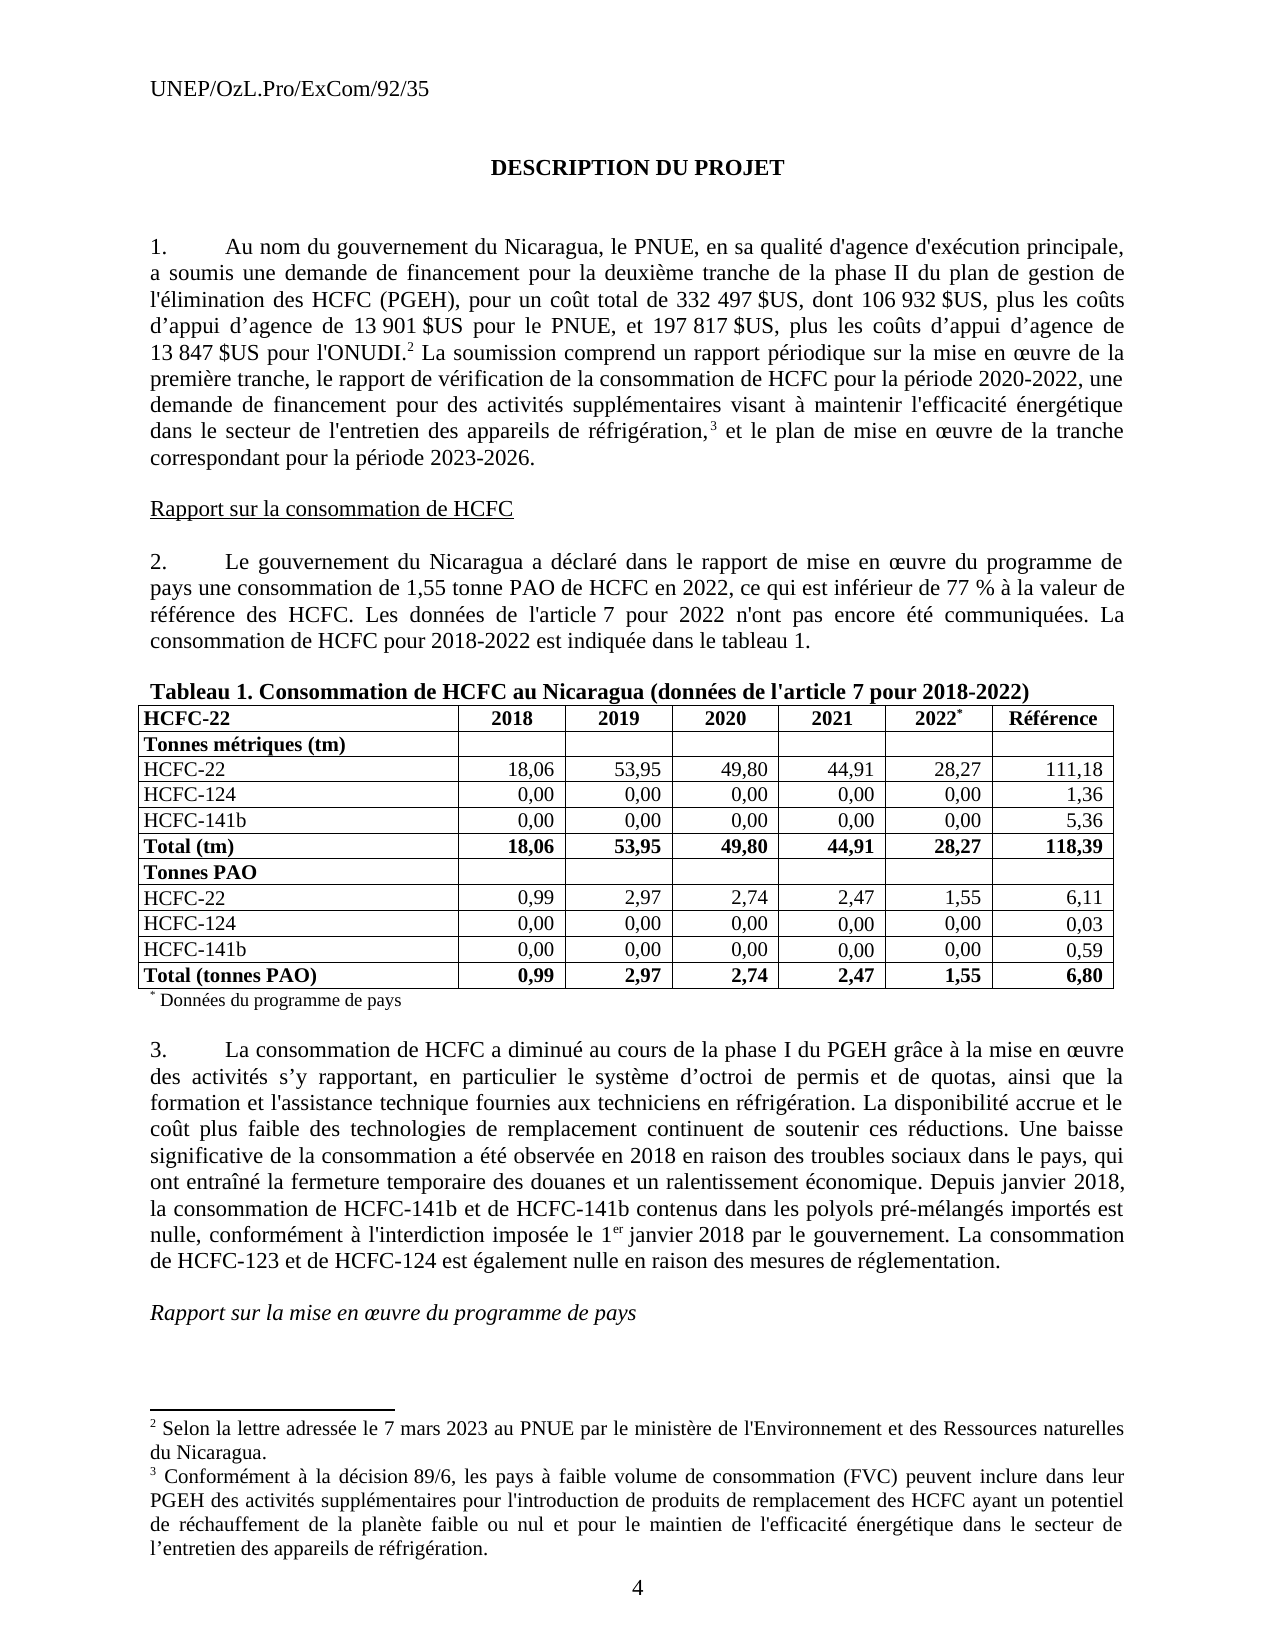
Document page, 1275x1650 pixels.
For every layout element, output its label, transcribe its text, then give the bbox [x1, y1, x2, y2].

table_header HCFC-22 [139, 706, 458, 731]
table_cell [886, 859, 992, 884]
table_cell 0,99 [459, 963, 565, 987]
table_cell 44,91 [779, 757, 885, 781]
table_cell 2,47 [779, 963, 885, 987]
table_cell 49,80 [673, 834, 778, 858]
table_cell 0,00 [673, 911, 778, 936]
table_cell [673, 859, 778, 884]
table_header 2021 [779, 706, 885, 731]
table_header 2022* [886, 706, 992, 731]
table_cell [993, 732, 1113, 756]
table_cell 18,06 [459, 834, 565, 858]
table_cell [566, 859, 672, 884]
table_cell 0,00 [459, 937, 565, 962]
table_cell [993, 859, 1113, 884]
table_cell 111,18 [993, 757, 1113, 781]
table_cell HCFC-22 [139, 757, 458, 781]
table_cell 2,97 [566, 963, 672, 987]
table_cell 0,00 [566, 782, 672, 807]
table_cell 6,80 [993, 963, 1113, 987]
table_cell 0,59 [993, 937, 1113, 962]
table_cell [779, 859, 885, 884]
table_cell [459, 859, 565, 884]
table_cell HCFC-141b [139, 937, 458, 962]
table_cell 0,00 [779, 808, 885, 832]
table_cell 0,00 [886, 911, 992, 936]
table_cell 0,03 [993, 911, 1113, 936]
table_cell 0,00 [779, 782, 885, 807]
table_cell HCFC-124 [139, 782, 458, 807]
table_header 2019 [566, 706, 672, 731]
table_cell 49,80 [673, 757, 778, 781]
table_cell 0,00 [566, 937, 672, 962]
table_cell 1,55 [886, 885, 992, 910]
table_cell 1,36 [993, 782, 1113, 807]
table_cell 28,27 [886, 834, 992, 858]
text * Données du programme de pays [150, 988, 1125, 1010]
table_cell 0,00 [459, 782, 565, 807]
table_cell 53,95 [566, 757, 672, 781]
table_header 2020 [673, 706, 778, 731]
subtitle Le gouvernement du Nicaragua a déclaré dans le rapport de mise en œuvre du programme de pays une consommation de 1,55 tonne PAO de HCFC en 2022, ce qui est inférieur de 77 % à la valeur de référence des HCFC. Les données de l'article 7 pour 2022 n'ont pas encore été communiquées. La consommation de HCFC pour 2018-2022 est indiquée dans le tableau 1. [150, 548, 1125, 653]
table_cell Tonnes métriques (tm) [139, 732, 458, 756]
table_cell 0,00 [673, 808, 778, 832]
table_header Référence [993, 706, 1113, 731]
table_cell 0,00 [566, 808, 672, 832]
table_cell 18,06 [459, 757, 565, 781]
text Tableau 1. Consommation de HCFC au Nicaragua (données de l'article 7 pour 2018-2022) [150, 678, 1125, 705]
table_cell 0,00 [673, 937, 778, 962]
table_cell 2,97 [566, 885, 672, 910]
table_cell 0,00 [459, 911, 565, 936]
table_cell 0,00 [886, 808, 992, 832]
table_cell 0,00 [673, 782, 778, 807]
table_cell HCFC-124 [139, 911, 458, 936]
table_cell Total (tonnes PAO) [139, 963, 458, 987]
table_cell 0,99 [459, 885, 565, 910]
table_cell 53,95 [566, 834, 672, 858]
table_cell 0,00 [886, 782, 992, 807]
table_cell Total (tm) [139, 834, 458, 858]
table_cell 0,00 [779, 911, 885, 936]
table_cell 0,00 [886, 937, 992, 962]
table_header 2018 [459, 706, 565, 731]
text Rapport sur la mise en œuvre du programme de pays [150, 1299, 1125, 1325]
subtitle Au nom du gouvernement du Nicaragua, le PNUE, en sa qualité d'agence d'exécution principale, a soumis une demande de financement pour la deuxième tranche de la phase II du plan de gestion de l'élimination des HCFC (PGEH), pour un coût total de 332 497 $US, dont 106 932 $US, plus les coûts d’appui d’agence de 13 901 $US pour le PNUE, et 197 817 $US, plus les coûts d’appui d’agence de 13 847 $US pour l'ONUDI. La soumission comprend un rapport périodique sur la mise en œuvre de la première tranche, le rapport de vérification de la consommation de HCFC pour la période 2020-2022, une demande de financement pour des activités supplémentaires visant à maintenir l'efficacité énergétique dans le secteur de l'entretien des appareils de réfrigération, et le plan de mise en œuvre de la tranche correspondant pour la période 2023-2026. [150, 233, 1125, 470]
table_cell 118,39 [993, 834, 1113, 858]
table_cell 44,91 [779, 834, 885, 858]
table_cell 0,00 [566, 911, 672, 936]
table_cell 6,11 [993, 885, 1113, 910]
subtitle La consommation de HCFC a diminué au cours de la phase I du PGEH grâce à la mise en œuvre des activités s’y rapportant, en particulier le système d’octroi de permis et de quotas, ainsi que la formation et l'assistance technique fournies aux techniciens en réfrigération. La disponibilité accrue et le coût plus faible des technologies de remplacement continuent de soutenir ces réductions. Une baisse significative de la consommation a été observée en 2018 en raison des troubles sociaux dans le pays, qui ont entraîné la fermeture temporaire des douanes et un ralentissement économique. Depuis janvier 2018, la consommation de HCFC-141b et de HCFC-141b contenus dans les polyols pré-mélangés importés est nulle, conformément à l'interdiction imposée le 1er janvier 2018 par le gouvernement. La consommation de HCFC-123 et de HCFC-124 est également nulle en raison des mesures de réglementation. [150, 1036, 1125, 1274]
table_cell [459, 732, 565, 756]
table_cell 1,55 [886, 963, 992, 987]
table_cell [673, 732, 778, 756]
table_cell HCFC-22 [139, 885, 458, 910]
text Rapport sur la consommation de HCFC [150, 495, 1125, 522]
table_cell HCFC-141b [139, 808, 458, 832]
table_cell Tonnes PAO [139, 859, 458, 884]
table_cell 0,00 [459, 808, 565, 832]
table_cell 2,47 [779, 885, 885, 910]
table_cell [886, 732, 992, 756]
table_cell 28,27 [886, 757, 992, 781]
table_cell 2,74 [673, 963, 778, 987]
text DESCRIPTION DU PROJET [150, 154, 1125, 180]
table_cell 5,36 [993, 808, 1113, 832]
table_cell [566, 732, 672, 756]
table_cell [779, 732, 885, 756]
table_cell 0,00 [779, 937, 885, 962]
table_cell 2,74 [673, 885, 778, 910]
